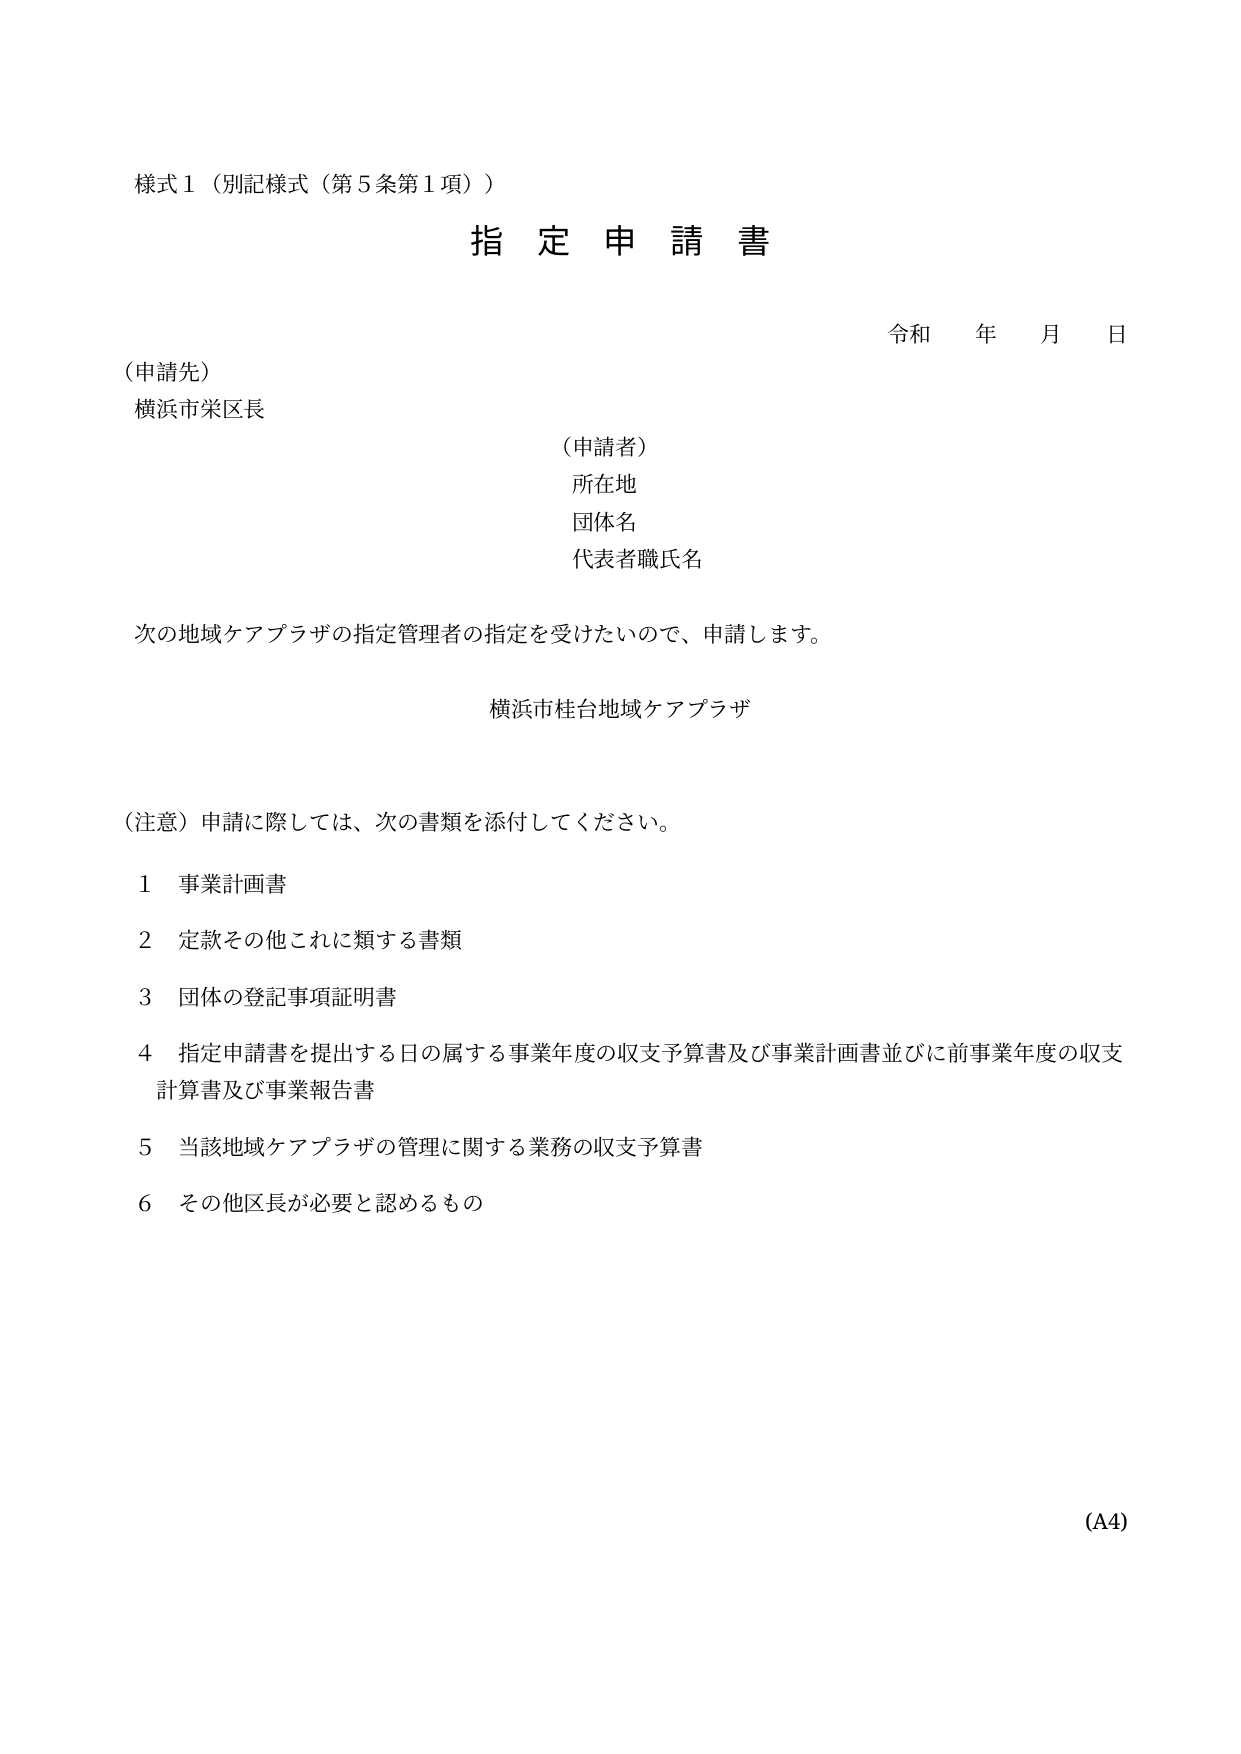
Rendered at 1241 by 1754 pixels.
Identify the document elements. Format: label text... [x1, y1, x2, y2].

text 代表者職氏名 [112, 539, 1128, 577]
text ２ 定款その他これに類する書類 [112, 921, 1128, 958]
text 横浜市栄区長 [112, 389, 1128, 427]
text (A4) [112, 1502, 1128, 1539]
text 指 定 申 請 書 [112, 202, 1128, 277]
text 次の地域ケアプラザの指定管理者の指定を受けたいので、申請します。 [112, 614, 1128, 652]
text ６ その他区長が必要と認めるもの [112, 1183, 1128, 1221]
text 所在地 [112, 464, 1128, 502]
text （申請者） [462, 427, 1128, 464]
text 団体名 [112, 502, 1128, 539]
text （注意）申請に際しては、次の書類を添付してください。 [112, 802, 1128, 839]
text 横浜市桂台地域ケアプラザ [112, 689, 1128, 727]
text ５ 当該地域ケアプラザの管理に関する業務の収支予算書 [112, 1127, 1128, 1164]
text （申請先） [112, 352, 1128, 389]
text ４ 指定申請書を提出する日の属する事業年度の収支予算書及び事業計画書並びに前事業年度の収支計算書及び事業報告書 [134, 1033, 1128, 1108]
text 令和 年 月 日 [112, 314, 1128, 352]
text １ 事業計画書 [112, 864, 1128, 902]
text 様式１（別記様式（第５条第１項）） [112, 164, 1128, 202]
text ３ 団体の登記事項証明書 [112, 977, 1128, 1014]
